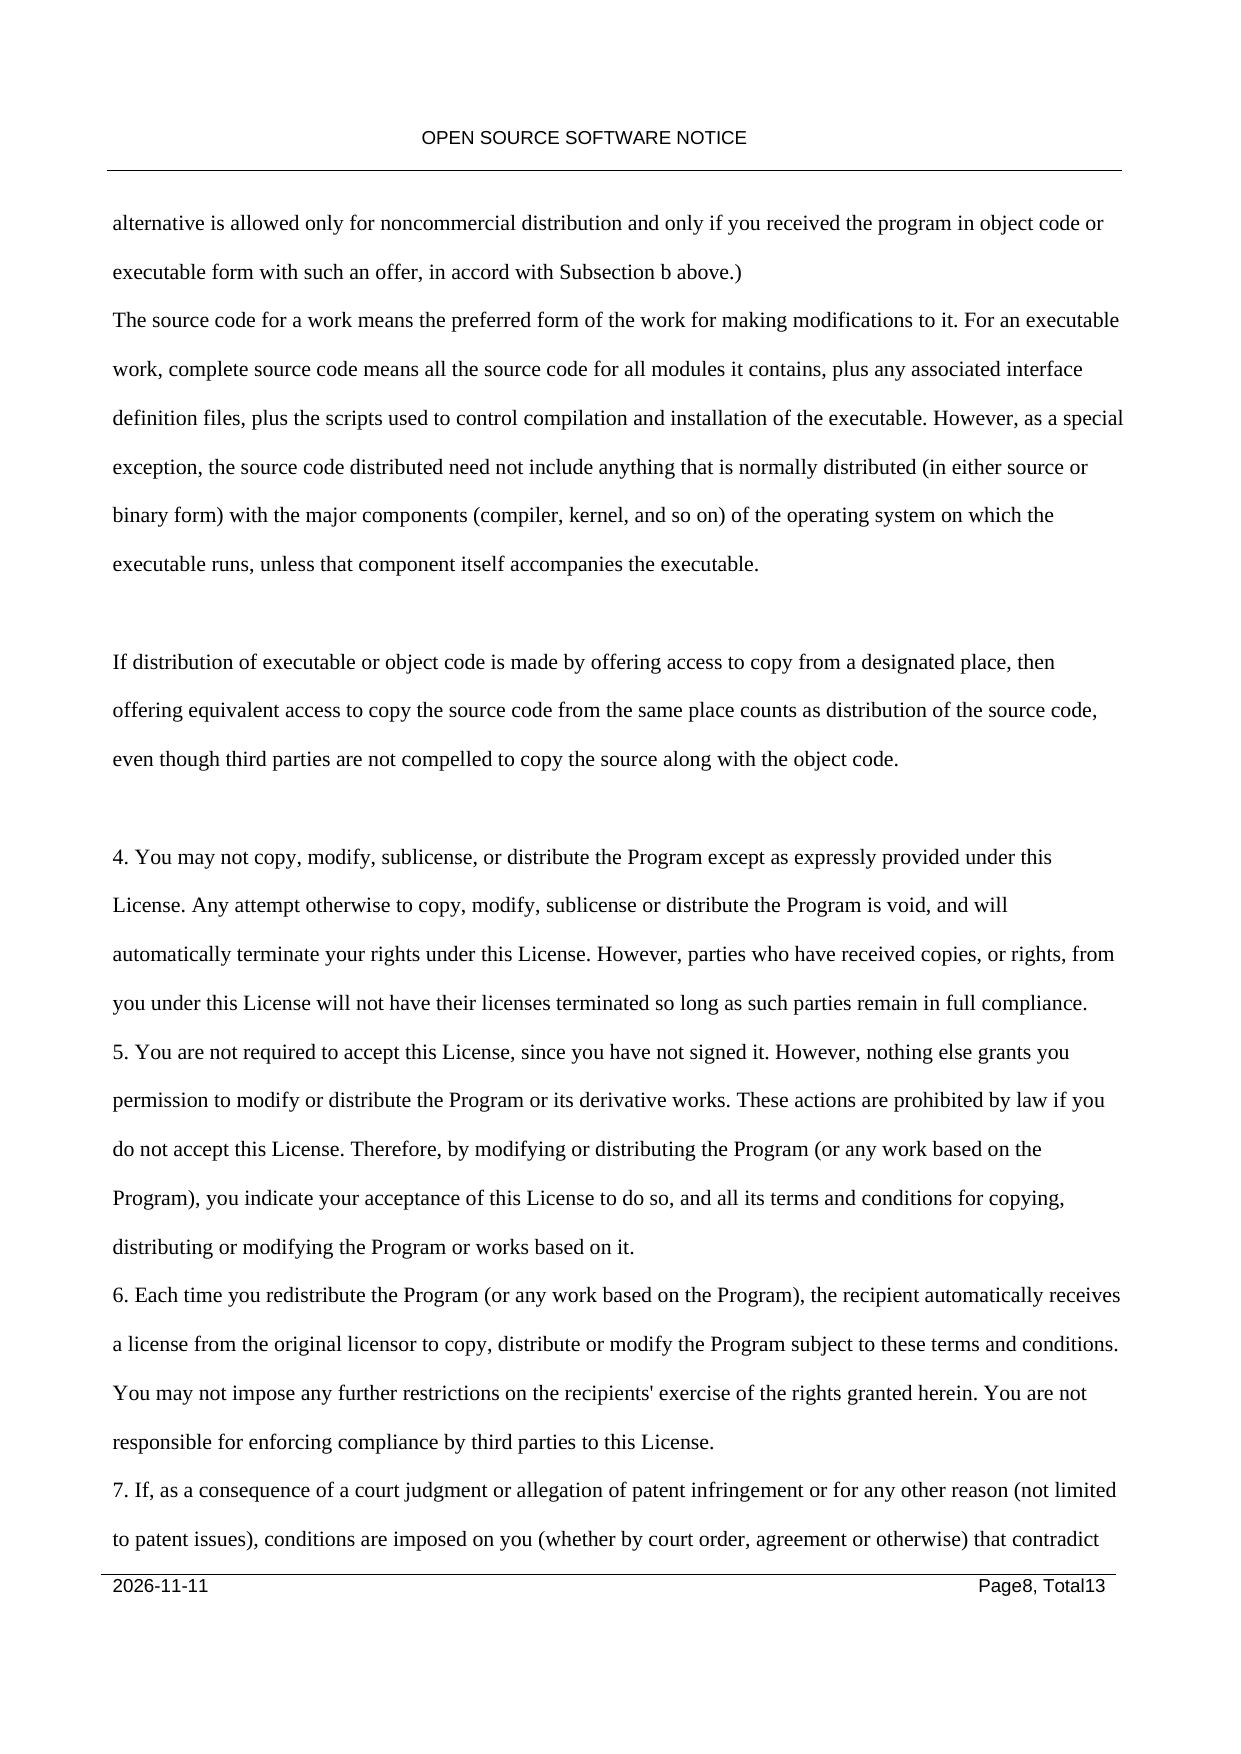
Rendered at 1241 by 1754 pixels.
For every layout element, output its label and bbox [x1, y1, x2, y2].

text [112, 206, 1128, 1555]
